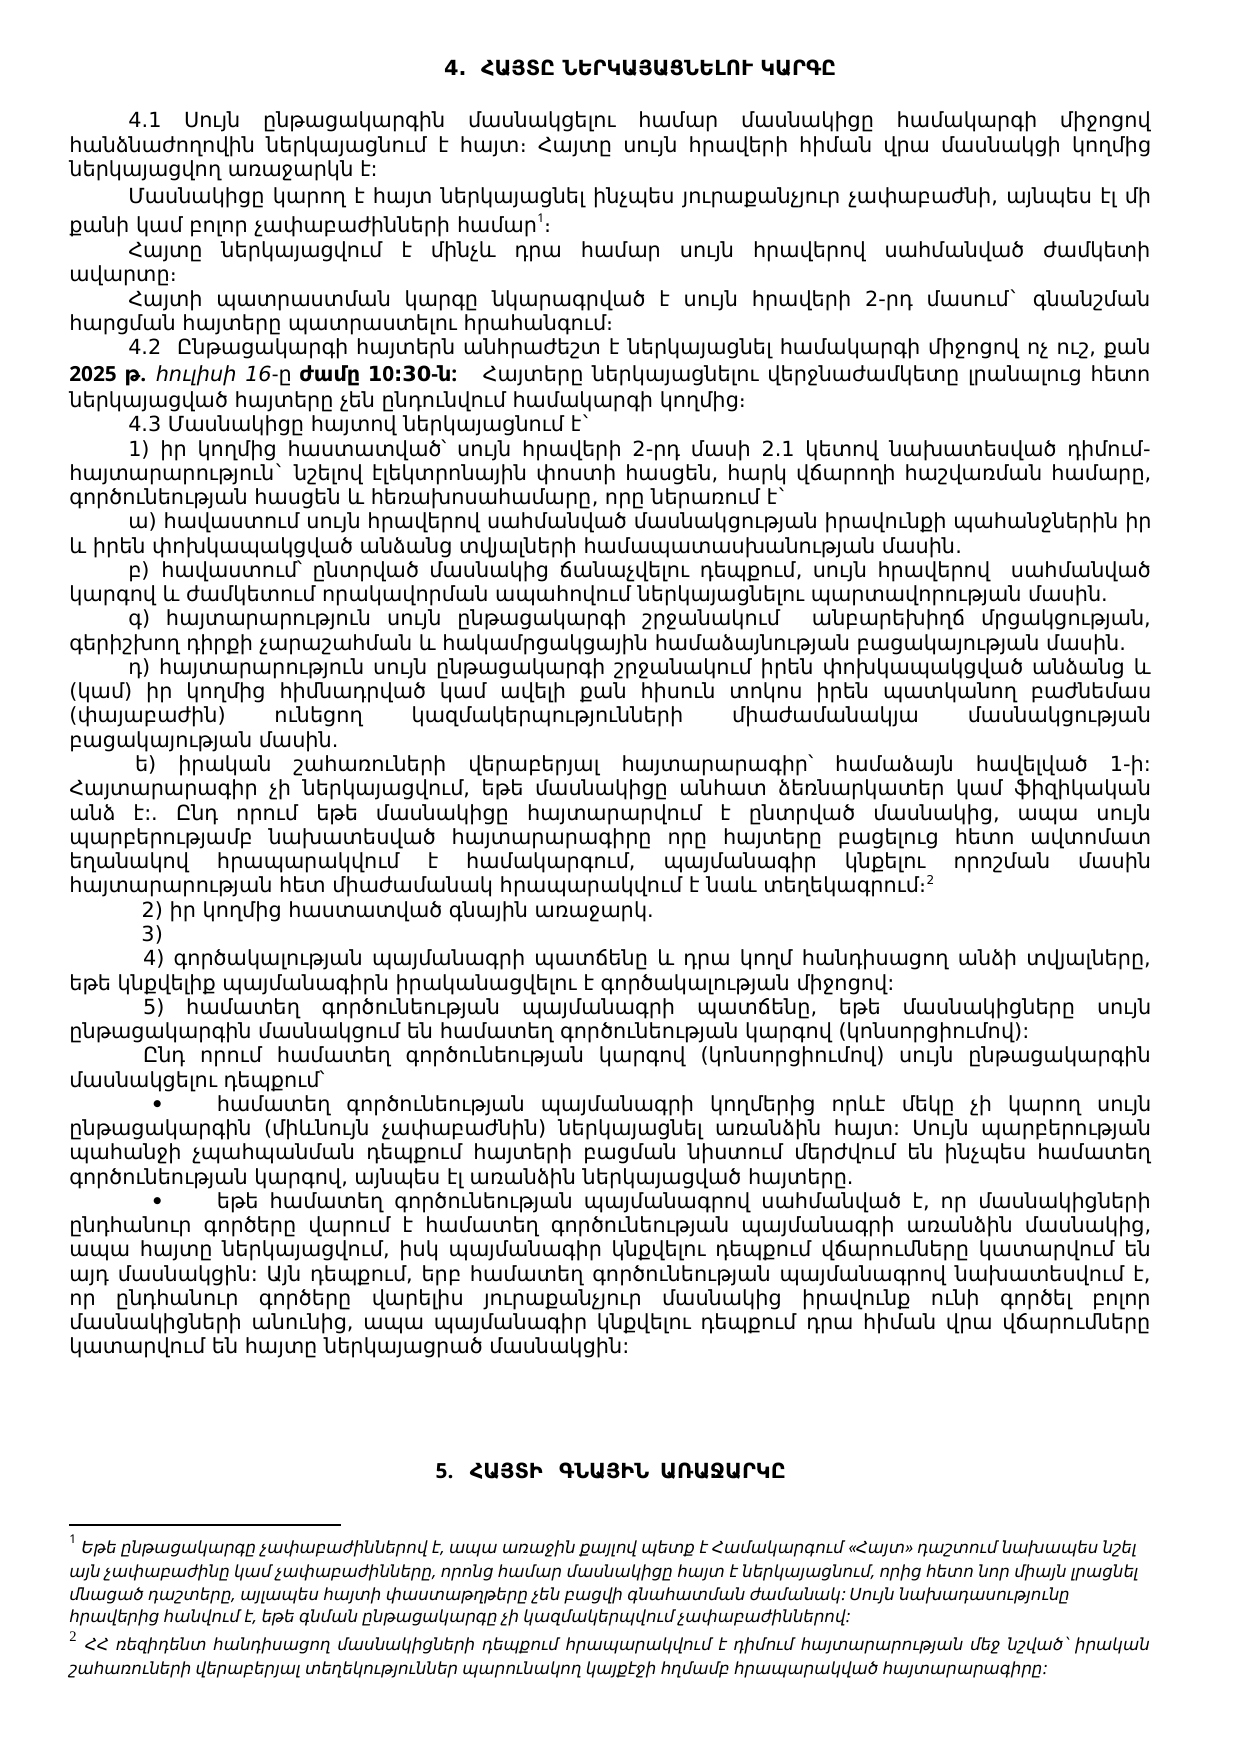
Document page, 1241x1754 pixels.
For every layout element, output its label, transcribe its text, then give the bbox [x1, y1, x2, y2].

list եթե համատեղ գործունեության պայմանագրով սահմանված է, որ մասնակիցների ընդհանուր գործերը վարում է համատեղ գործունեության պայմանագրի առանձին մասնակից, ապա հայտը ներկայացվում, իսկ պայմանագիր կնքվելու դեպքում վճարումները կատարվում են այդ մասնակցին: Այն դեպքում, երբ համատեղ գործունեության պայմանագրով նախատեսվում է, որ ընդհանուր գործերը վարելիս յուրաքանչյուր մասնակից իրավունք ունի գործել բոլոր մասնակիցների անունից, ապա պայմանագիր կնքվելու դեպքում դրա հիման վրա վճարումները կատարվում են հայտը ներկայացրած մասնակցին: [69, 1189, 1152, 1359]
text 4. ՀԱՅՏԸ ՆԵՐԿԱՅԱՑՆԵԼՈՒ ԿԱՐԳԸ [69, 56, 1152, 80]
text ա) հավաստում սույն հրավերով սահմանված մասնակցության իրավունքի պահանջներին իր և իրեն փոխկապակցված անձանց տվյալների համապատասխանության մասին. [69, 509, 1152, 558]
text 3) [69, 922, 1152, 946]
text գ) հայտարարություն սույն ընթացակարգի շրջանակում անբարեխիղճ մրցակցության, գերիշխող դիրքի չարաշահման և հակամրցակցային համաձայնության բացակայության մասին. [69, 606, 1152, 655]
text Ընդ որում համատեղ գործունեության կարգով (կոնսորցիումով) սույն ընթացակարգին մասնակցելու դեպքում՝ [69, 1043, 1152, 1092]
text դ) հայտարարություն սույն ընթացակարգի շրջանակում իրեն փոխկապակցված անձանց և (կամ) իր կողմից հիմնադրված կամ ավելի քան հիսուն տոկոս իրեն պատկանող բաժնեմաս (փայաբաժին) ունեցող կազմակերպությունների միաժամանակյա մասնակցության բացակայության մասին. [69, 655, 1152, 752]
text ե) իրական շահառուների վերաբերյալ հայտարարագիր՝ համաձայն հավելված 1-ի: Հայտարարագիր չի ներկայացվում, եթե մասնակիցը անհատ ձեռնարկատեր կամ ֆիզիկական անձ է:. Ընդ որում եթե մասնակիցը հայտարարվում է ընտրված մասնակից, ապա սույն պարբերությամբ նախատեսված հայտարարագիրը որը հայտերը բացելուց հետո ավտոմատ եղանակով հրապարակվում է համակարգում, պայմանագիր կնքելու որոշման մասին հայտարարության հետ միաժամանակ հրապարակվում է նաև տեղեկագրում։ [69, 752, 1152, 898]
text 4) գործակալության պայմանագրի պատճենը և դրա կողմ հանդիսացող անձի տվյալները, եթե կնքվելիք պայմանագիրն իրականացվելու է գործակալության միջոցով: [69, 946, 1152, 995]
text 4.1 Սույն ընթացակարգին մասնակցելու համար մասնակիցը համակարգի միջոցով հանձնաժողովին ներկայացնում է հայտ։ Հայտը սույն հրավերի հիման վրա մասնակցի կողմից ներկայացվող առաջարկն է: [69, 108, 1152, 181]
text Հայտի պատրաստման կարգը նկարագրված է սույն հրավերի 2-րդ մասում` գնանշման հարցման հայտերը պատրաստելու հրահանգում։ [69, 287, 1152, 335]
text 2) իր կողմից հաստատված գնային առաջարկ. [69, 898, 1152, 922]
text 5. ՀԱՅՏԻ ԳՆԱՅԻՆ ԱՌԱՋԱՐԿԸ [69, 1456, 1152, 1484]
list համատեղ գործունեության պայմանագրի կողմերից որևէ մեկը չի կարող սույն ընթացակարգին (միևնույն չափաբաժնին) ներկայացնել առանձին հայտ: Սույն պարբերության պահանջի չպահպանման դեպքում հայտերի բացման նիստում մերժվում են ինչպես համատեղ գործունեության կարգով, այնպես էլ առանձին ներկայացված հայտերը. [69, 1092, 1152, 1189]
text Հայտը ներկայացվում է մինչև դրա համար սույն հրավերով սահմանված ժամկետի ավարտը։ [69, 238, 1152, 287]
text Մասնակիցը կարող է հայտ ներկայացնել ինչպես յուրաքանչյուր չափաբաժնի, այնպես էլ մի քանի կամ բոլոր չափաբաժինների համար։ [69, 181, 1152, 238]
text 4.2 Ընթացակարգի հայտերն անհրաժեշտ է ներկայացնել համակարգի միջոցով ոչ ուշ, քան 2025 թ. հուլիսի 16-ը ժամը 10:30-ն: Հայտերը ներկայացնելու վերջնաժամկետը լրանալուց հետո ներկայացված հայտերը չեն ընդունվում համակարգի կողմից։ [69, 335, 1152, 412]
text 4.3 Մասնակիցը հայտով ներկայացնում է` [69, 412, 1152, 437]
text 5) համատեղ գործունեության պայմանագրի պատճենը, եթե մասնակիցները սույն ընթացակարգին մասնակցում են համատեղ գործունեության կարգով (կոնսորցիումով): [69, 995, 1152, 1043]
text բ) հավաստում՝ ընտրված մասնակից ճանաչվելու դեպքում, սույն հրավերով սահմանված կարգով և ժամկետում որակավորման ապահովում ներկայացնելու պարտավորության մասին. [69, 558, 1152, 606]
text 1) իր կողմից հաստատված՝ սույն հրավերի 2-րդ մասի 2.1 կետով նախատեսված դիմում-հայտարարություն` նշելով էլեկտրոնային փոստի հասցեն, հարկ վճարողի հաշվառման համարը, գործունեության հասցեն և հեռախոսահամարը, որը ներառում է` [69, 437, 1152, 509]
